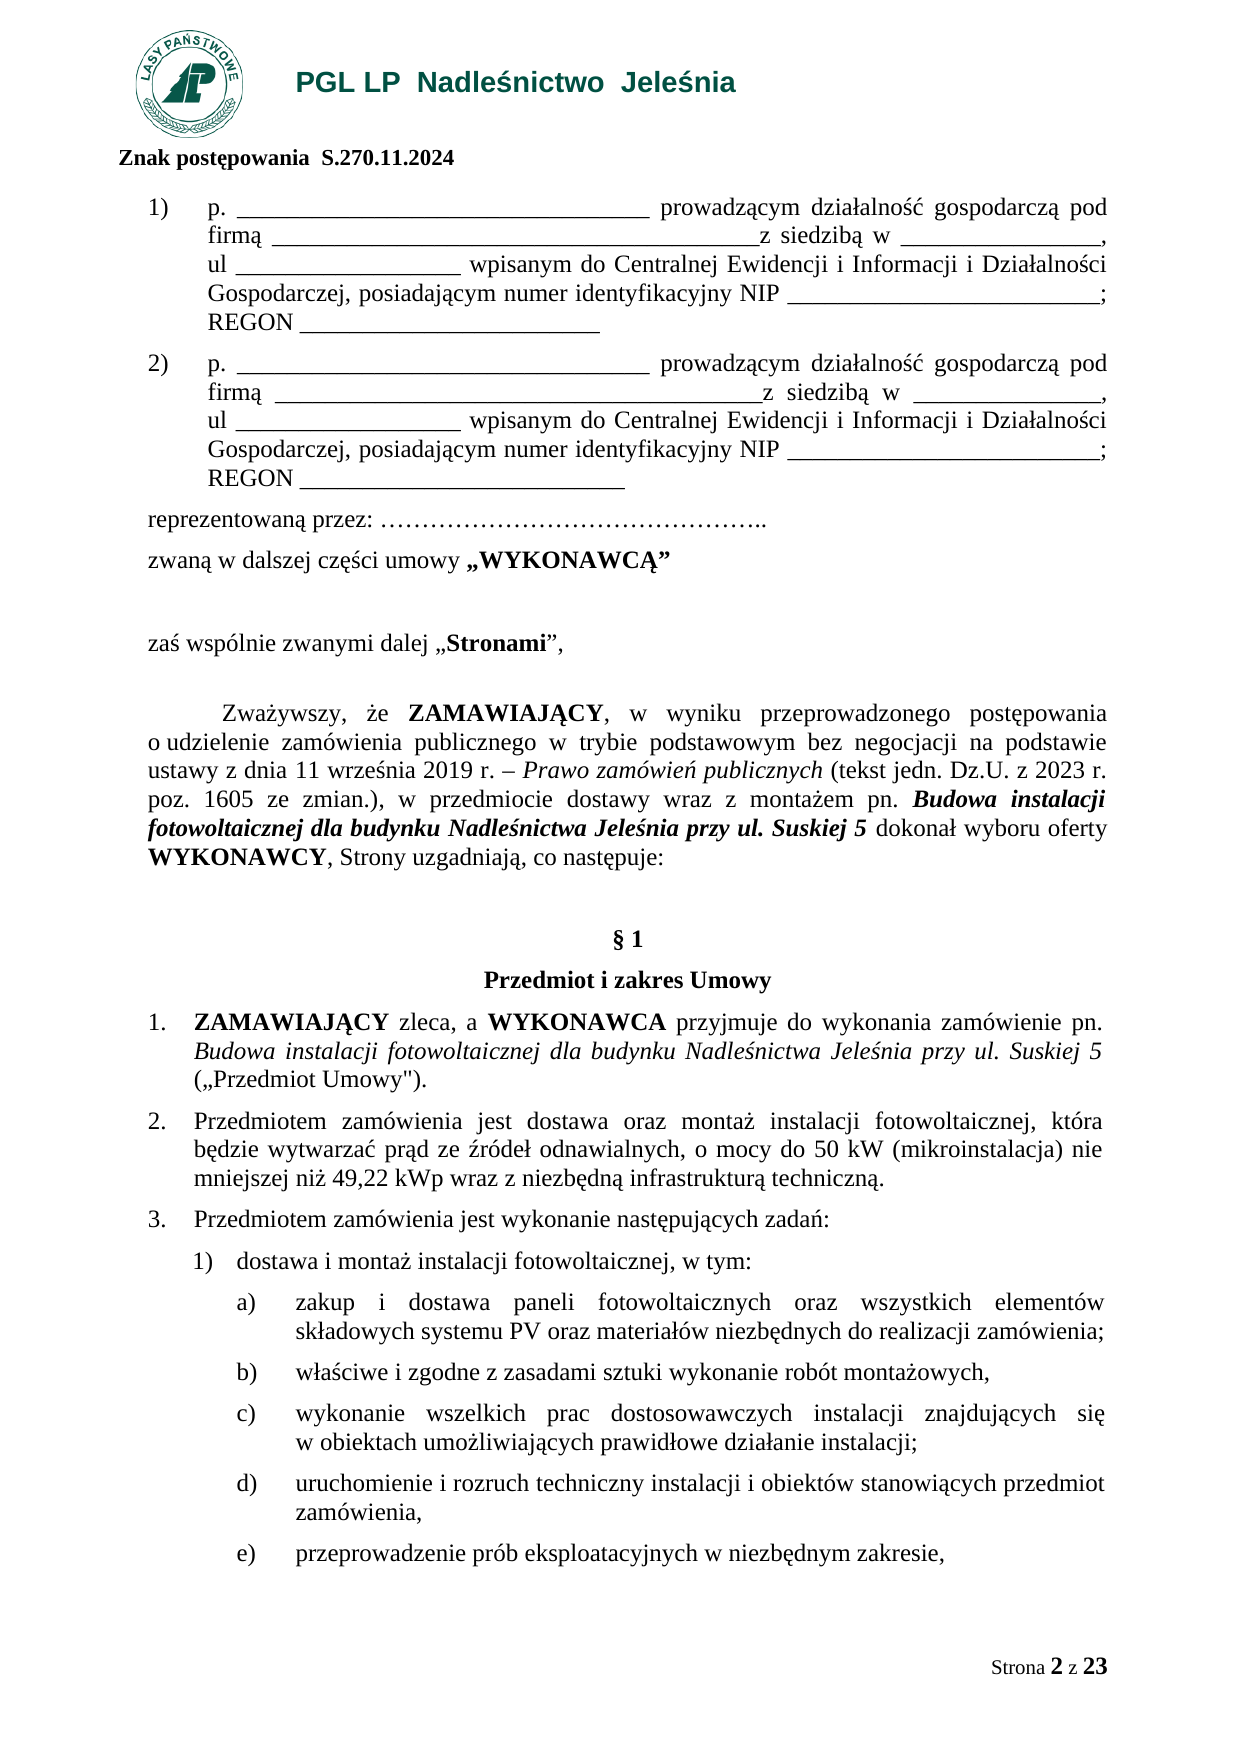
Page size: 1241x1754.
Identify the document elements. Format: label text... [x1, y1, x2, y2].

text Przedmiot i zakres Umowy [148, 966, 1107, 994]
list ZAMAWIAJĄCY zleca, a WYKONAWCA przyjmuje do wykonania zamówienie pn. Budowa instalacji fotowoltaicznej dla budynku Nadleśnictwa Jeleśnia przy ul. Suskiej 5 („Przedmiot Umowy"). [148, 1007, 1103, 1093]
list dostawa i montaż instalacji fotowoltaicznej, w tym: [192, 1246, 1105, 1274]
list Przedmiotem zamówienia jest wykonanie następujących zadań: [148, 1204, 1107, 1233]
text 2) p. _________________________________ prowadzącym działalność gospodarczą pod firmą _______________________________________z siedzibą w _______________, ul __________________ wpisanym do Centralnej Ewidencji i Informacji i Działalności Gospodarczej, posiadającym numer identyfikacyjny NIP _________________________; REGON __________________________ [148, 348, 1107, 492]
text § 1 [148, 924, 1107, 953]
text Zważywszy, że ZAMAWIAJĄCY, w wyniku przeprowadzonego postępowania o udzielenie zamówienia publicznego w trybie podstawowym bez negocjacji na podstawie ustawy z dnia 11 września 2019 r. – Prawo zamówień publicznych (tekst jedn. Dz.U. z 2023 r. poz. 1605 ze zmian.), w przedmiocie dostawy wraz z montażem pn. Budowa instalacji fotowoltaicznej dla budynku Nadleśnictwa Jeleśnia przy ul. Suskiej 5 dokonał wyboru oferty WYKONAWCY, Strony uzgadniają, co następuje: [148, 698, 1107, 871]
list właściwe i zgodne z zasadami sztuki wykonanie robót montażowych, [236, 1357, 1107, 1386]
list Przedmiotem zamówienia jest dostawa oraz montaż instalacji fotowoltaicznej, która będzie wytwarzać prąd ze źródeł odnawialnych, o mocy do 50 kW (mikroinstalacja) nie mniejszej niż 49,22 kWp wraz z niezbędną infrastrukturą techniczną. [148, 1106, 1103, 1192]
list uruchomienie i rozruch techniczny instalacji i obiektów stanowiących przedmiot zamówienia, [236, 1468, 1105, 1526]
text zaś wspólnie zwanymi dalej „Stronami”, [148, 628, 1107, 657]
list wykonanie wszelkich prac dostosowawczych instalacji znajdujących się w obiektach umożliwiających prawidłowe działanie instalacji; [236, 1398, 1105, 1456]
text 1) p. _________________________________ prowadzącym działalność gospodarczą pod firmą _______________________________________z siedzibą w ________________, ul __________________ wpisanym do Centralnej Ewidencji i Informacji i Działalności Gospodarczej, posiadającym numer identyfikacyjny NIP _________________________; REGON ________________________ [148, 192, 1107, 336]
list przeprowadzenie prób eksploatacyjnych w niezbędnym zakresie, [236, 1538, 1107, 1567]
list zakup i dostawa paneli fotowoltaicznych oraz wszystkich elementów składowych systemu PV oraz materiałów niezbędnych do realizacji zamówienia; [236, 1287, 1105, 1344]
text zwaną w dalszej części umowy „WYKONAWCĄ” [148, 546, 1107, 574]
text reprezentowaną przez: ……………………………………….. [148, 504, 1107, 533]
